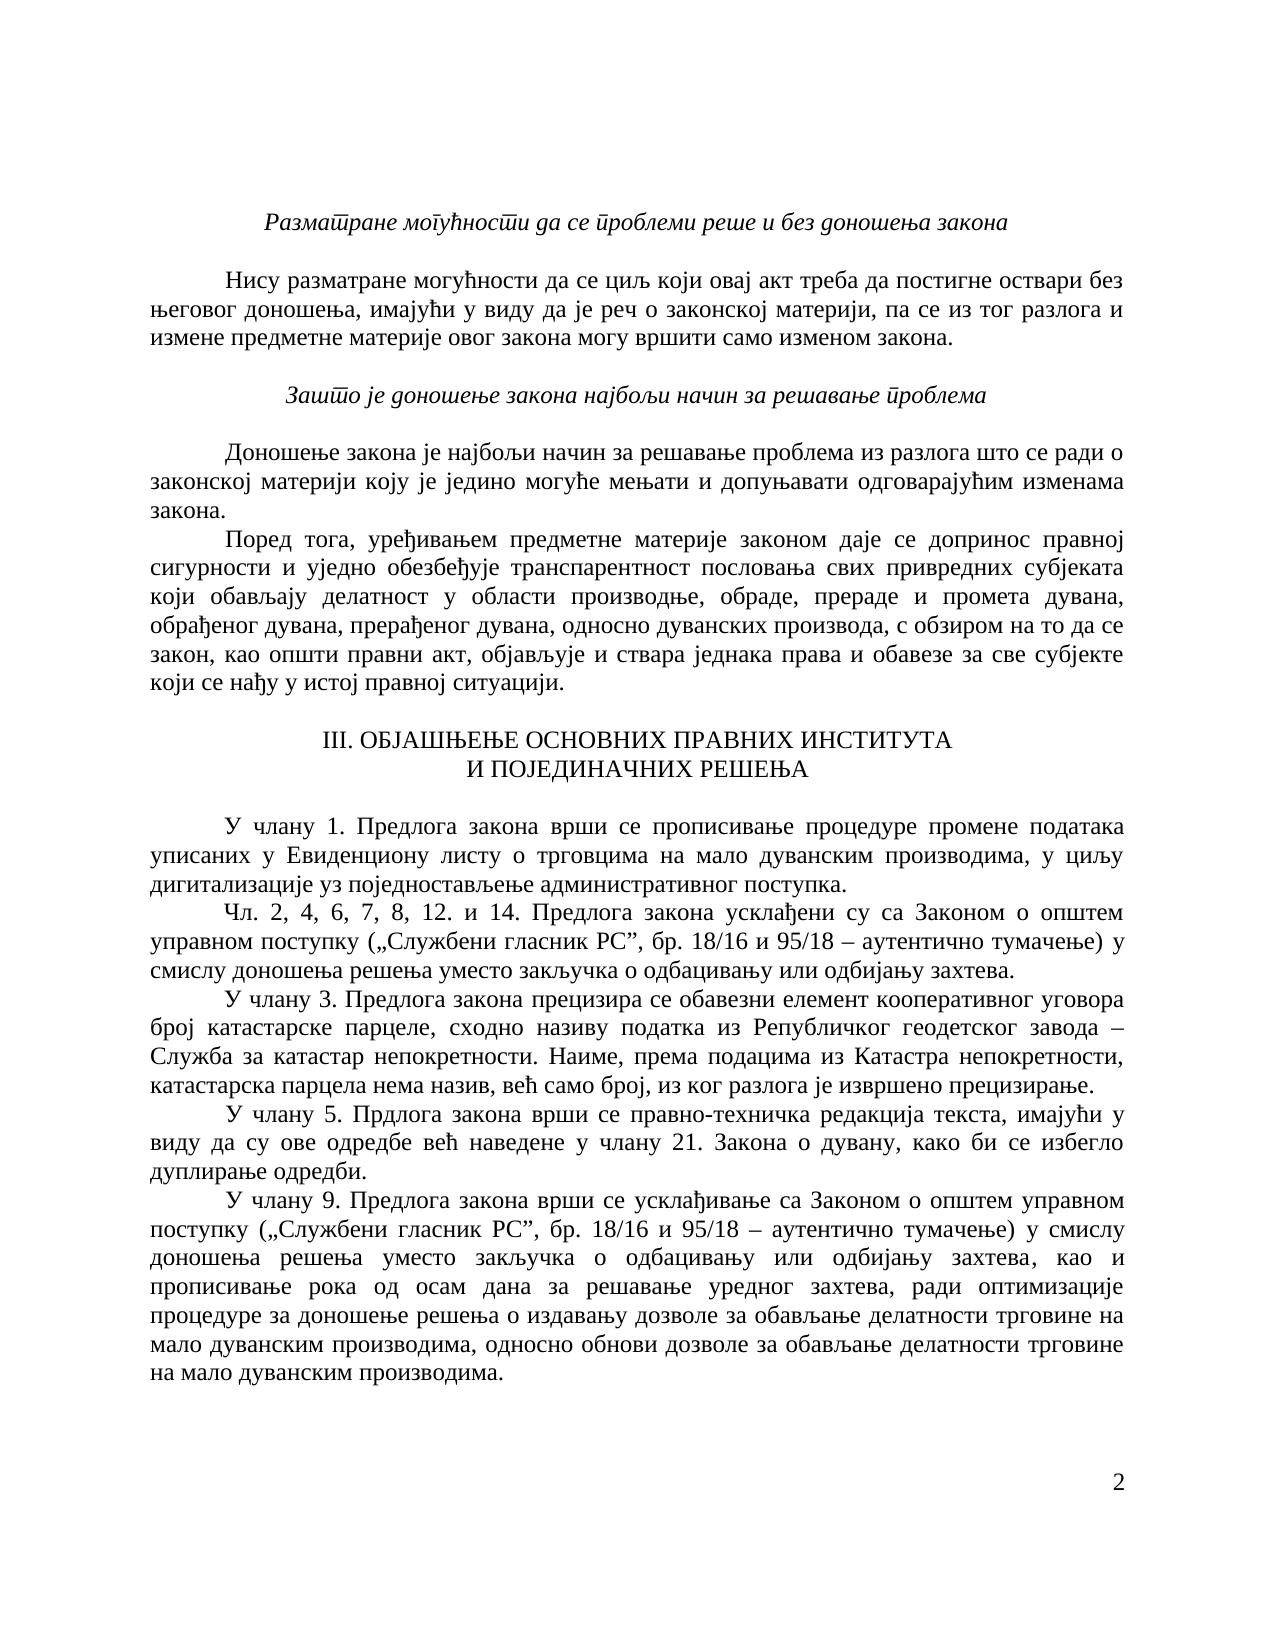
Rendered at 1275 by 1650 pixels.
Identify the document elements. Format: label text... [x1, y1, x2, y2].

text Чл. 2, 4, 6, 7, 8, 12. и 14. Предлога закона усклађени су са Законом о општем управном поступку („Службени гласник РС”, бр. 18/16 и 95/18 – аутентично тумачење) у смислу доношења решења уместо закључка о одбацивању или одбијању захтева. [150, 897, 1125, 984]
text Поред тога, уређивањем предметне материје законом даје се допринос правној сигурности и уједно обезбеђује транспарентност пословања свих привредних субјеката који обављају делатност у области производње, обраде, прераде и промета дувана, обрађеног дувана, прерађеног дувана, односно дуванских производа, с обзиром на то да се закон, као општи правни акт, објављује и ствара једнака права и обавезе за све субјекте који се нађу у истој правној ситуацији. [150, 524, 1125, 696]
text Нису разматране могућности да се циљ који овај акт треба да постигне оствари без његовог доношења, имајући у виду да је реч о законској материји, па се из тог разлога и измене предметне материје овог закона могу вршити само изменом закона. [150, 265, 1125, 351]
text Разматране могућности да се проблеми реше и без доношења закона [150, 207, 1125, 236]
text У члану 5. Прдлога закона врши се правно-техничка редакција текста, имајући у виду да су ове одредбе већ наведене у члану 21. Закона о дувану, како би се избегло дуплирање одредби. [150, 1099, 1125, 1185]
text Зашто је доношење закона најбољи начин за решавање проблема [150, 380, 1125, 409]
text У члану 1. Предлога закона врши се прописивање процедуре промене података уписаних у Евиденциону листу о трговцима на мало дуванским производима, у циљу дигитализације уз поједностављење административног поступка. [150, 811, 1125, 897]
text У члану 3. Предлога закона прецизира се обавезни елемент кооперативног уговора број катастарске парцеле, сходно називу податка из Републичког геодетског завода – Служба за катастар непокретности. Наиме, према подацима из Катастра непокретности, катастарска парцела нема назив, већ само број, из ког разлога је извршено прецизирање. [150, 984, 1125, 1099]
text У члану 9. Предлога закона врши се усклађивање са Законом о општем управном поступку („Службени гласник РС”, бр. 18/16 и 95/18 – аутентично тумачење) у смислу доношења решења уместо закључка о одбацивању или одбијању захтева, као и прописивање рока од осам дана за решавање уредног захтева, ради оптимизације процедуре за доношење решења о издавању дозволе за обављање делатности трговине на мало дуванским производима, односно обнови дозволе за обављање делатности трговине на мало дуванским производима. [150, 1185, 1125, 1386]
text III. ОБЈАШЊЕЊЕ ОСНОВНИХ ПРАВНИХ ИНСТИТУТА [150, 725, 1125, 754]
text И ПОЈЕДИНАЧНИХ РЕШЕЊА [150, 754, 1125, 782]
text Доношење закона је најбољи начин за решавање проблема из разлога што се ради о законској материји коју је једино могуће мењати и допуњавати одговарајућим изменама закона. [150, 437, 1125, 524]
